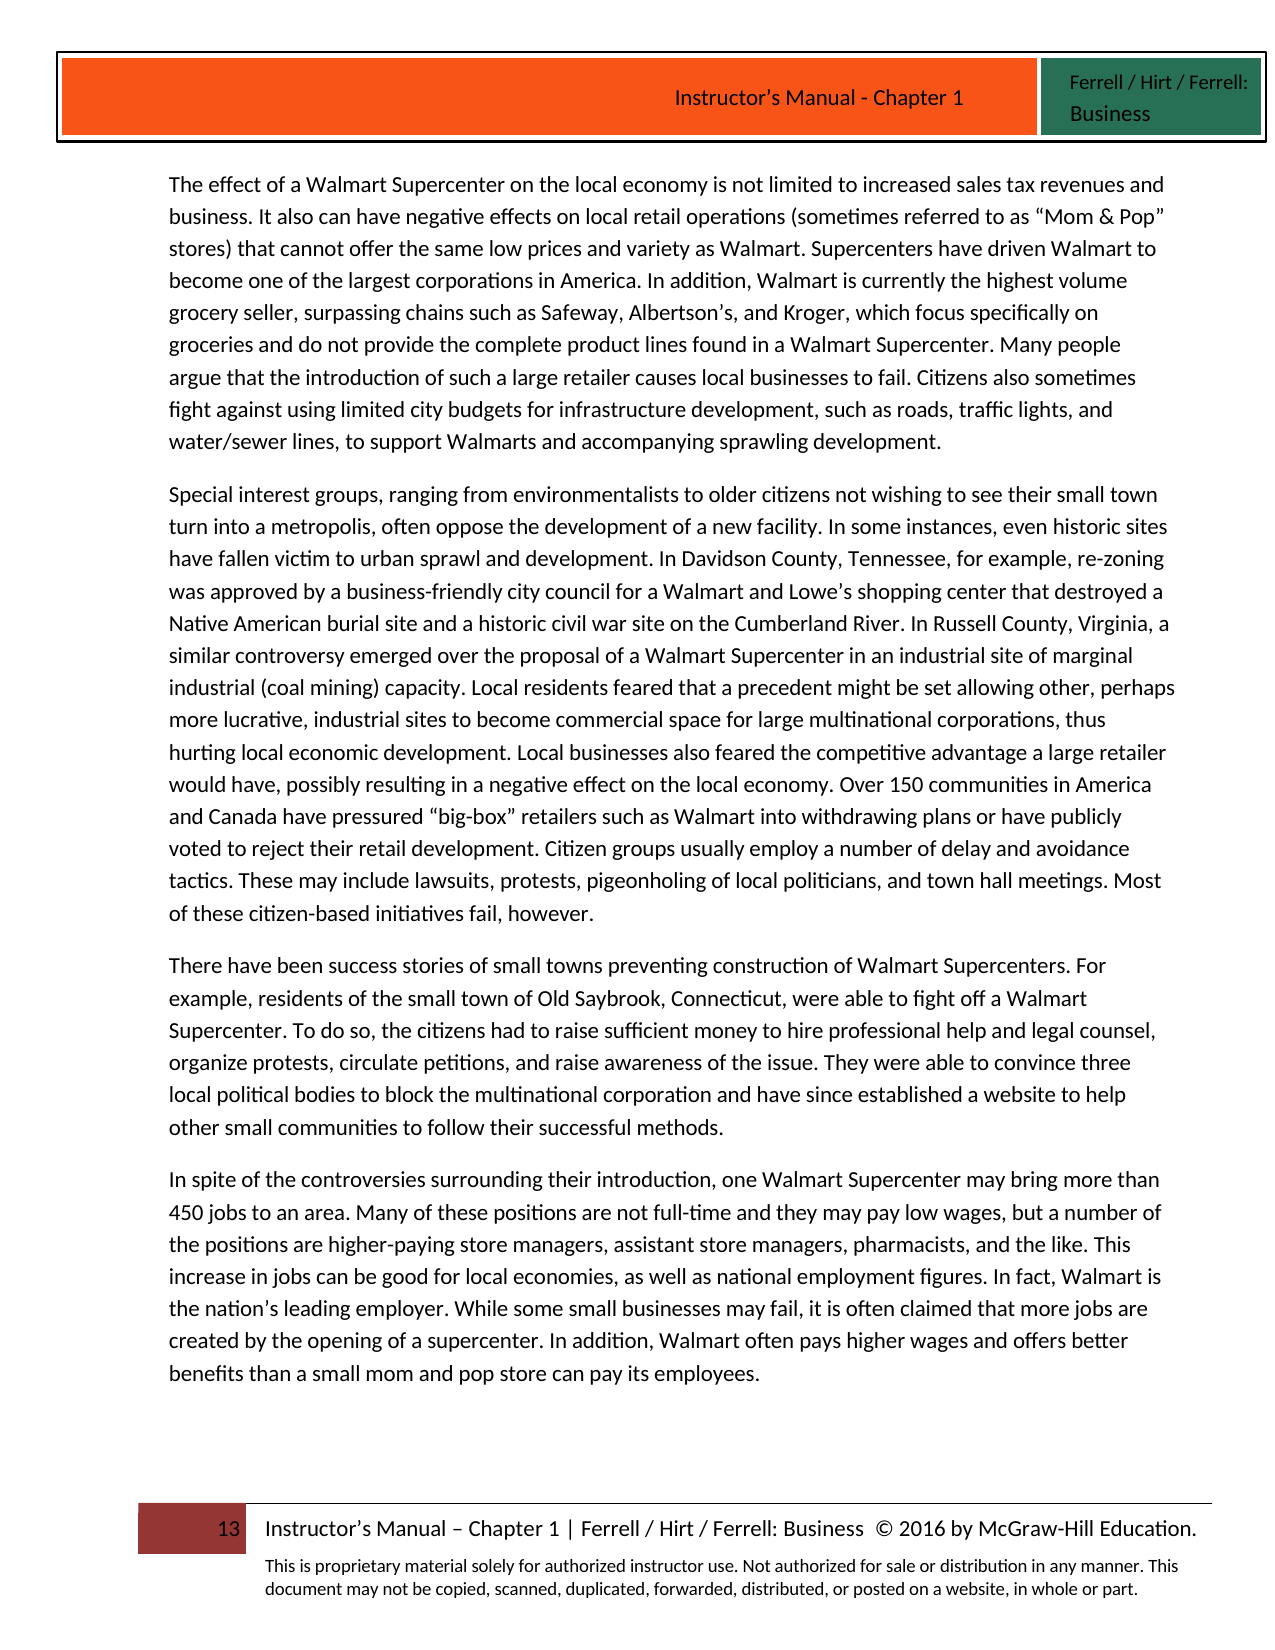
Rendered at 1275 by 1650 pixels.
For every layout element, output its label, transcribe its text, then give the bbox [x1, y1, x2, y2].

text In spite of the controversies surrounding their introduction, one Walmart Supercenter may bring more than 450 jobs to an area. Many of these positions are not full-time and they may pay low wages, but a number of the positions are higher-paying store managers, assistant store managers, pharmacists, and the like. This increase in jobs can be good for local economies, as well as national employment figures. In fact, Walmart is the nation’s leading employer. While some small businesses may fail, it is often claimed that more jobs are created by the opening of a supercenter. In addition, Walmart often pays higher wages and offers better benefits than a small mom and pop store can pay its employees. [169, 1166, 1177, 1387]
picture [61, 65, 1037, 127]
text The effect of a Walmart Supercenter on the local economy is not limited to increased sales tax revenues and business. It also can have negative effects on local retail operations (sometimes referred to as “Mom & Pop” stores) that cannot offer the same low prices and variety as Walmart. Supercenters have driven Walmart to become one of the largest corporations in America. In addition, Walmart is currently the highest volume grocery seller, surpassing chains such as Safeway, Albertson’s, and Kroger, which focus specifically on groceries and do not provide the complete product lines found in a Walmart Supercenter. Many people argue that the introduction of such a large retailer causes local businesses to fail. Citizens also sometimes fight against using limited city budgets for infrastructure development, such as roads, traffic lights, and water/sewer lines, to support Walmarts and accompanying sprawling development. [169, 170, 1177, 455]
text There have been success stories of small towns preventing construction of Walmart Supercenters. For example, residents of the small town of Old Saybrook, Connecticut, were able to fight off a Walmart Supercenter. To do so, the citizens had to raise sufficient money to hire professional help and legal counsel, organize protests, circulate petitions, and raise awareness of the issue. They were able to convince three local political bodies to block the multinational corporation and have since established a website to help other small communities to follow their successful methods. [169, 952, 1177, 1141]
text Special interest groups, ranging from environmentalists to older citizens not wishing to see their small town turn into a metropolis, often oppose the development of a new facility. In some instances, even historic sites have fallen victim to urban sprawl and development. In Davidson County, Tennessee, for example, re-zoning was approved by a business-friendly city council for a Walmart and Lowe’s shopping center that destroyed a Native American burial site and a historic civil war site on the Cumberland River. In Russell County, Virginia, a similar controversy emerged over the proposal of a Walmart Supercenter in an industrial site of marginal industrial (coal mining) capacity. Local residents feared that a precedent might be set allowing other, perhaps more lucrative, industrial sites to become commercial space for large multinational corporations, thus hurting local economic development. Local businesses also feared the competitive advantage a large retailer would have, possibly resulting in a negative effect on the local economy. Over 150 communities in America and Canada have pressured “big-box” retailers such as Walmart into withdrawing plans or have publicly voted to reject their retail development. Citizen groups usually employ a number of delay and avoidance tactics. These may include lawsuits, protests, pigeonholing of local politicians, and town hall meetings. Most of these citizen-based initiatives fail, however. [169, 480, 1177, 927]
picture [1041, 65, 1261, 127]
